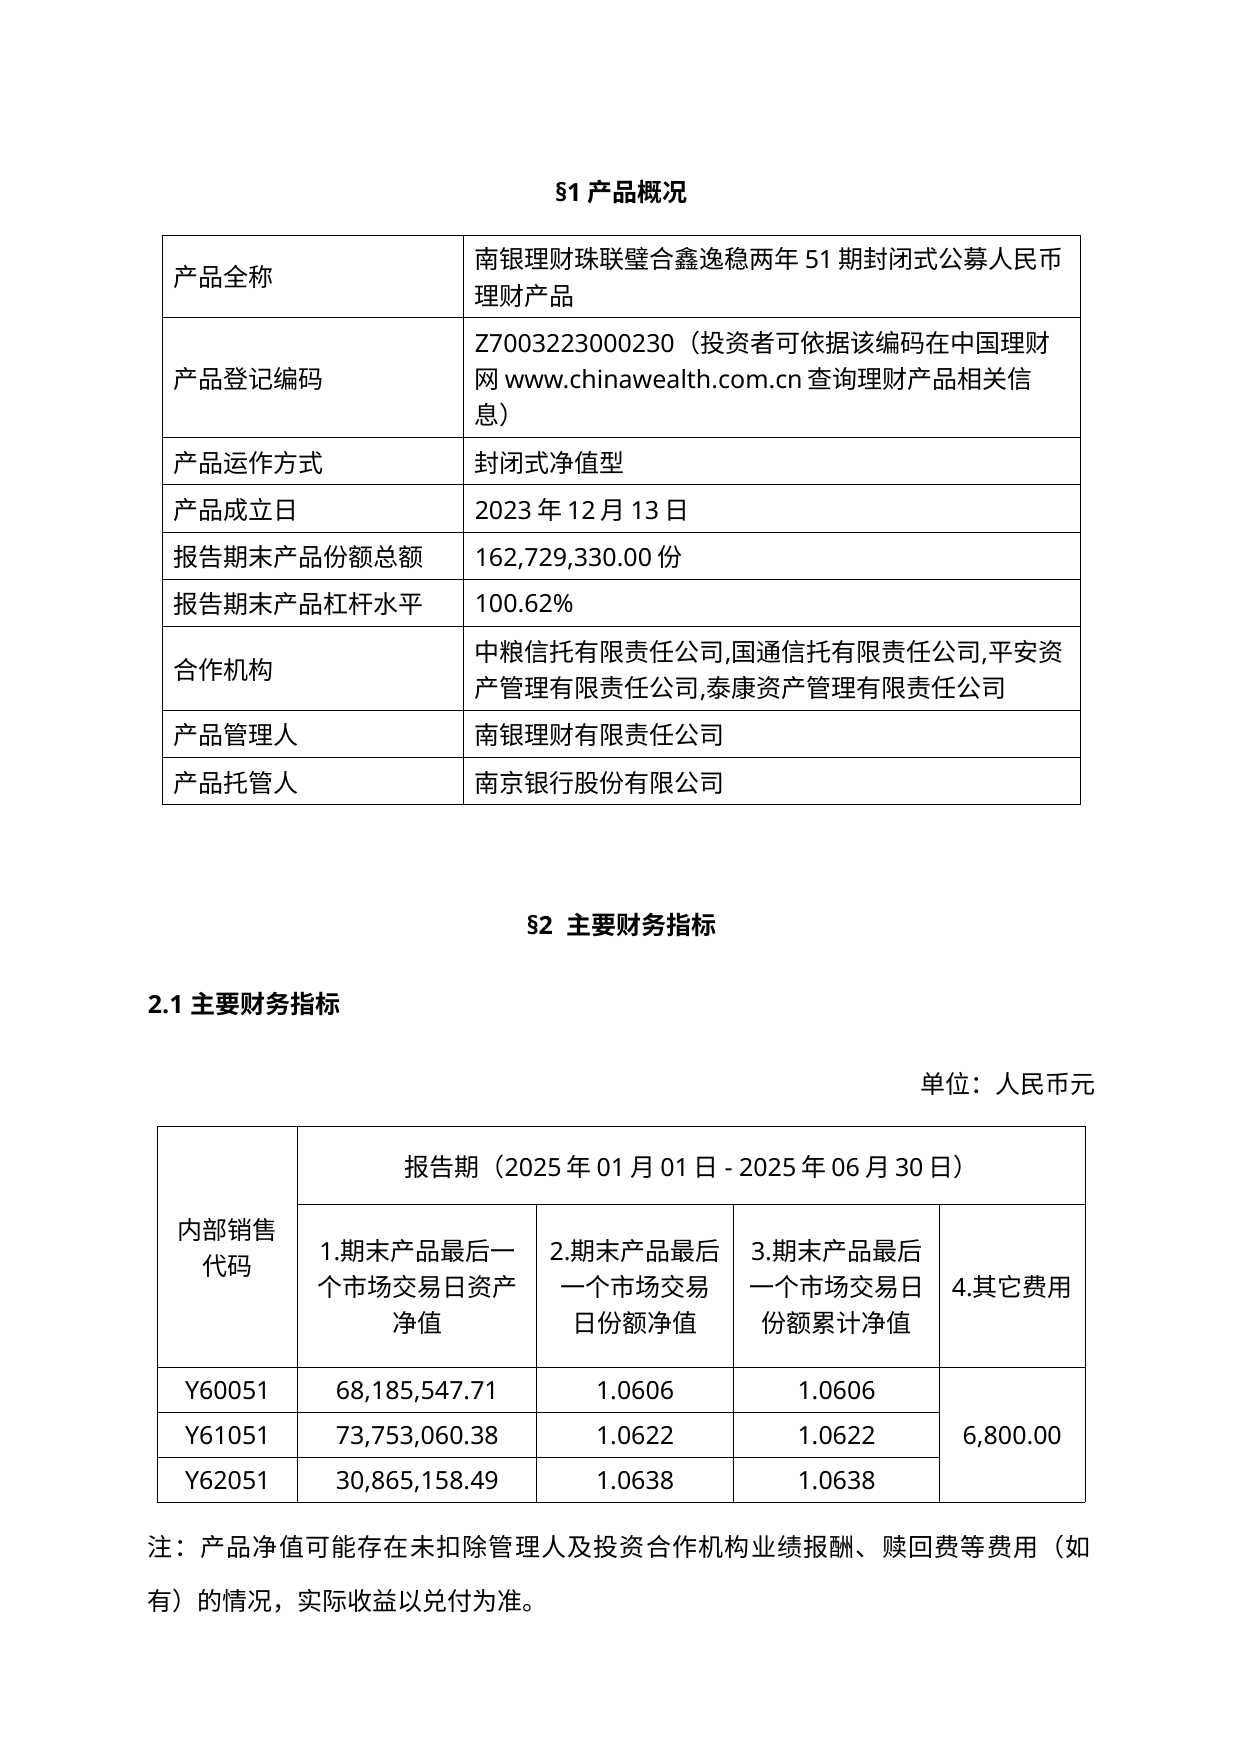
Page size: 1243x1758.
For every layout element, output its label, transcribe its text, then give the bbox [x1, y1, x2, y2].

table_header 产品全称 [163, 236, 463, 317]
table_cell 162,729,330.00份 [464, 533, 1080, 579]
text 2.1 主要财务指标 [148, 985, 1094, 1021]
table_cell 2023年12月13日 [464, 485, 1080, 532]
table_cell 1.期末产品最后一个市场交易日资产净值 [298, 1205, 536, 1367]
table_cell 1.0622 [537, 1413, 733, 1457]
table_cell 产品登记编码 [163, 318, 463, 437]
table_cell 1.0622 [734, 1413, 939, 1457]
table_cell 68,185,547.71 [298, 1368, 536, 1412]
table_cell 30,865,158.49 [298, 1458, 536, 1502]
table_cell Y61051 [158, 1413, 297, 1457]
table_cell 3.期末产品最后一个市场交易日份额累计净值 [734, 1205, 939, 1367]
table_cell 报告期末产品杠杆水平 [163, 580, 463, 626]
table_cell 报告期末产品份额总额 [163, 533, 463, 579]
text 单位：人民币元 [148, 1064, 1094, 1101]
text §2 主要财务指标 [148, 906, 1094, 942]
table_cell 中粮信托有限责任公司,国通信托有限责任公司,平安资产管理有限责任公司,泰康资产管理有限责任公司 [464, 627, 1080, 710]
table_header 南银理财珠联璧合鑫逸稳两年51期封闭式公募人民币理财产品 [464, 236, 1080, 317]
table_cell 产品运作方式 [163, 438, 463, 484]
text 注：产品净值可能存在未扣除管理人及投资合作机构业绩报酬、赎回费等费用（如有）的情况，实际收益以兑付为准。 [148, 1527, 1094, 1618]
table_cell Y60051 [158, 1368, 297, 1412]
table_cell 1.0606 [537, 1368, 733, 1412]
table_cell 1.0638 [537, 1458, 733, 1502]
table_cell Z7003223000230（投资者可依据该编码在中国理财网www.chinawealth.com.cn查询理财产品相关信息） [464, 318, 1080, 437]
table_cell 产品管理人 [163, 711, 463, 757]
table_cell 6,800.00 [940, 1368, 1085, 1502]
table_cell 4.其它费用 [940, 1205, 1085, 1367]
table_cell 73,753,060.38 [298, 1413, 536, 1457]
table_header 内部销售代码 [158, 1127, 297, 1367]
text §1 产品概况 [148, 173, 1094, 209]
table_cell 产品成立日 [163, 485, 463, 532]
table_cell 2.期末产品最后一个市场交易日份额净值 [537, 1205, 733, 1367]
table_cell 产品托管人 [163, 758, 463, 804]
table_cell 南银理财有限责任公司 [464, 711, 1080, 757]
table_cell 1.0638 [734, 1458, 939, 1502]
table_cell 封闭式净值型 [464, 438, 1080, 484]
table_cell 南京银行股份有限公司 [464, 758, 1080, 804]
table_cell 合作机构 [163, 627, 463, 710]
table_cell 100.62% [464, 580, 1080, 626]
table_header 报告期（2025年01月01日 - 2025年06月30日） [298, 1127, 1085, 1204]
table_cell 1.0606 [734, 1368, 939, 1412]
table_cell Y62051 [158, 1458, 297, 1502]
